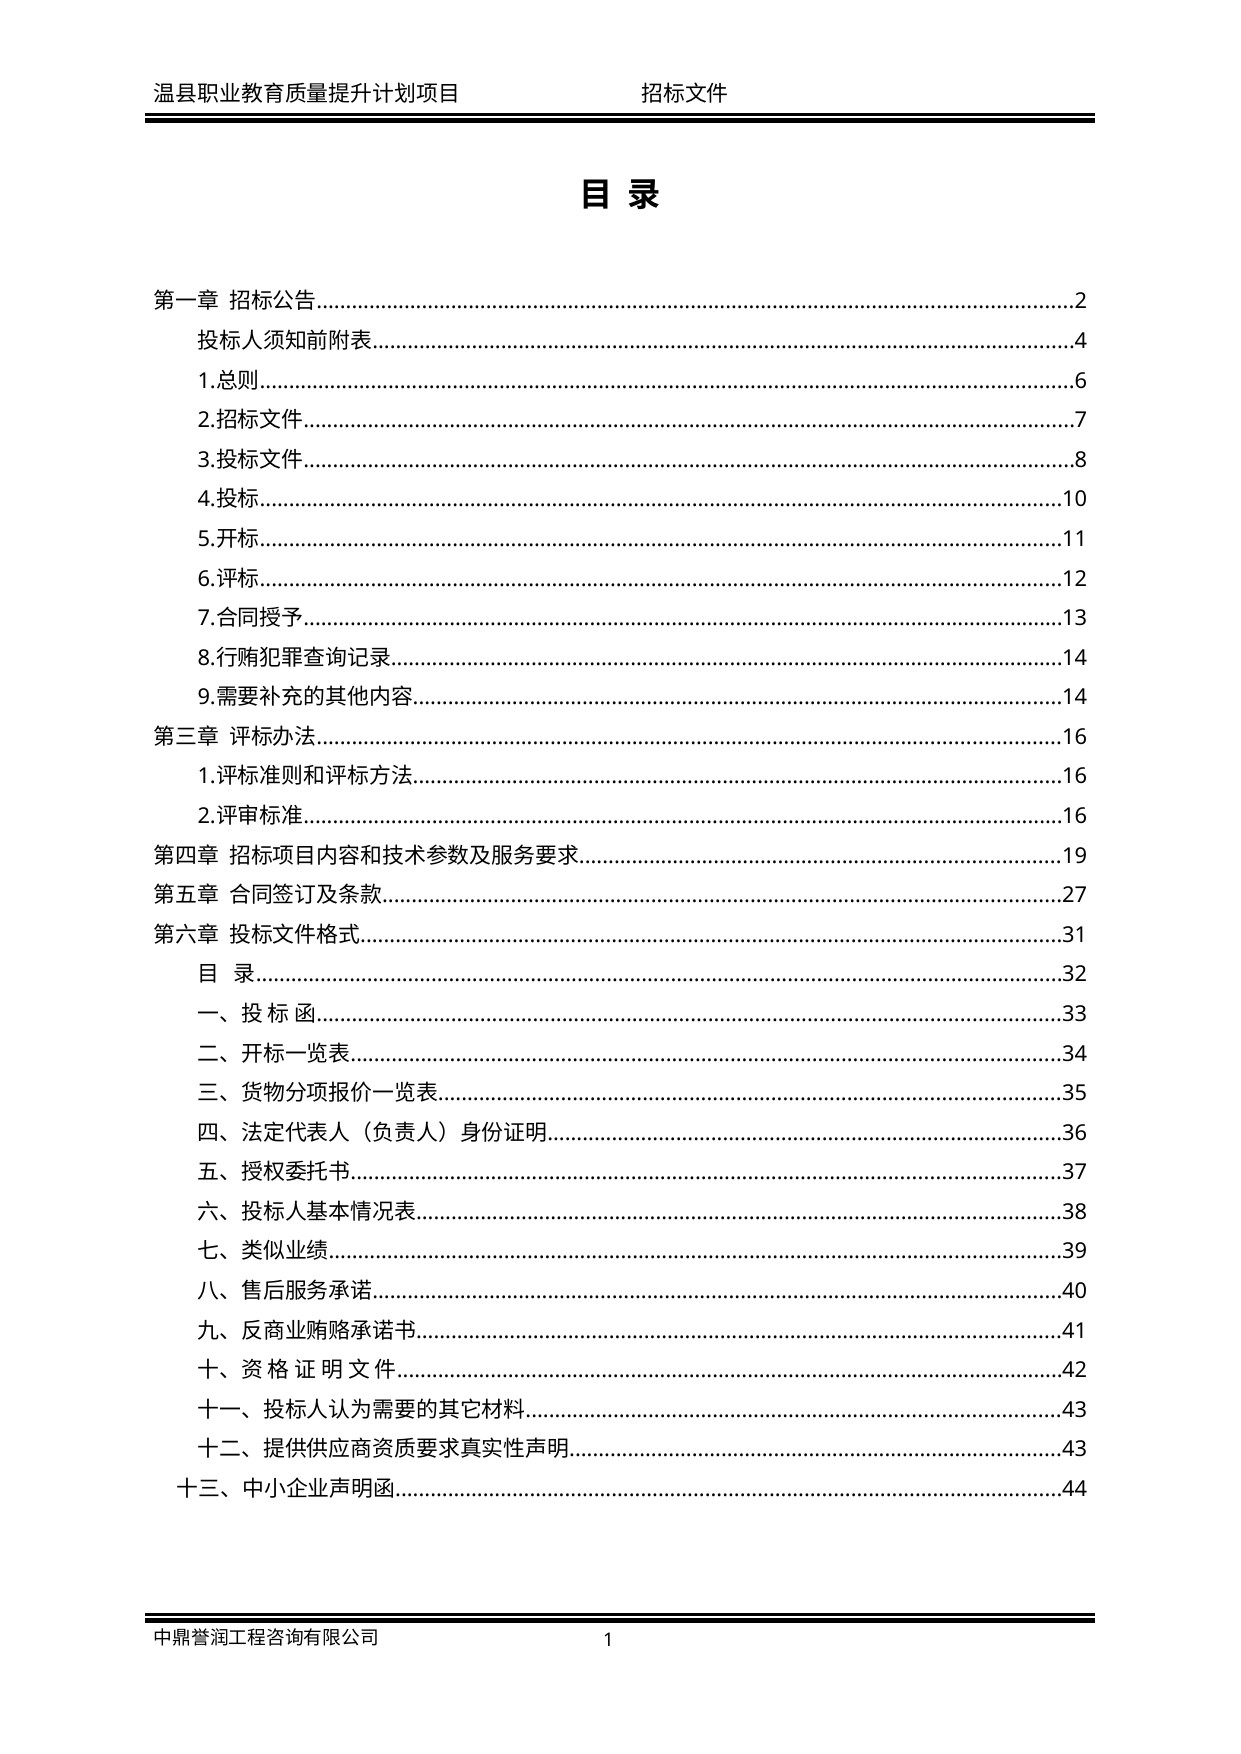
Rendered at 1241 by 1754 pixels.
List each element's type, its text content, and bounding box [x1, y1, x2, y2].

text 第六章 投标文件格式 31 [153, 913, 1087, 952]
text 十、资 格 证 明 文 件 42 [197, 1348, 1087, 1388]
text 目 录 32 [197, 952, 1087, 992]
text 三、货物分项报价一览表 35 [197, 1071, 1087, 1111]
text 投标人须知前附表 4 [197, 319, 1087, 359]
text 九、反商业贿赂承诺书 41 [197, 1309, 1087, 1348]
text 二、开标一览表 34 [197, 1032, 1087, 1071]
text 目 录 [153, 152, 1087, 231]
text 六、投标人基本情况表 38 [197, 1190, 1087, 1229]
text 十一、投标人认为需要的其它材料 43 [197, 1388, 1087, 1427]
text 七、类似业绩 39 [197, 1229, 1087, 1269]
text 1.评标准则和评标方法 16 [197, 754, 1087, 794]
text 5.开标 11 [197, 517, 1087, 557]
text 第四章 招标项目内容和技术参数及服务要求 19 [153, 834, 1087, 873]
text 2.评审标准 16 [197, 794, 1087, 834]
text 3.投标文件 8 [197, 438, 1087, 477]
text 五、授权委托书 37 [197, 1150, 1087, 1190]
text 1.总则 6 [197, 359, 1087, 398]
text 十二、提供供应商资质要求真实性声明 43 [197, 1427, 1087, 1467]
text 9.需要补充的其他内容 14 [197, 675, 1087, 715]
text 十三、中小企业声明函 44 [153, 1467, 1087, 1507]
text 一、投 标 函 33 [197, 992, 1087, 1032]
text 4.投标 10 [197, 477, 1087, 517]
text 第一章 招标公告 2 [153, 279, 1087, 319]
text 第三章 评标办法 16 [153, 715, 1087, 754]
text 2.招标文件 7 [197, 398, 1087, 438]
text 6.评标 12 [197, 557, 1087, 596]
text 八、售后服务承诺 40 [197, 1269, 1087, 1309]
text 7.合同授予 13 [197, 596, 1087, 636]
text 第五章 合同签订及条款 27 [153, 873, 1087, 913]
text 四、法定代表人（负责人）身份证明 36 [197, 1111, 1087, 1150]
text 8.行贿犯罪查询记录 14 [197, 636, 1087, 675]
